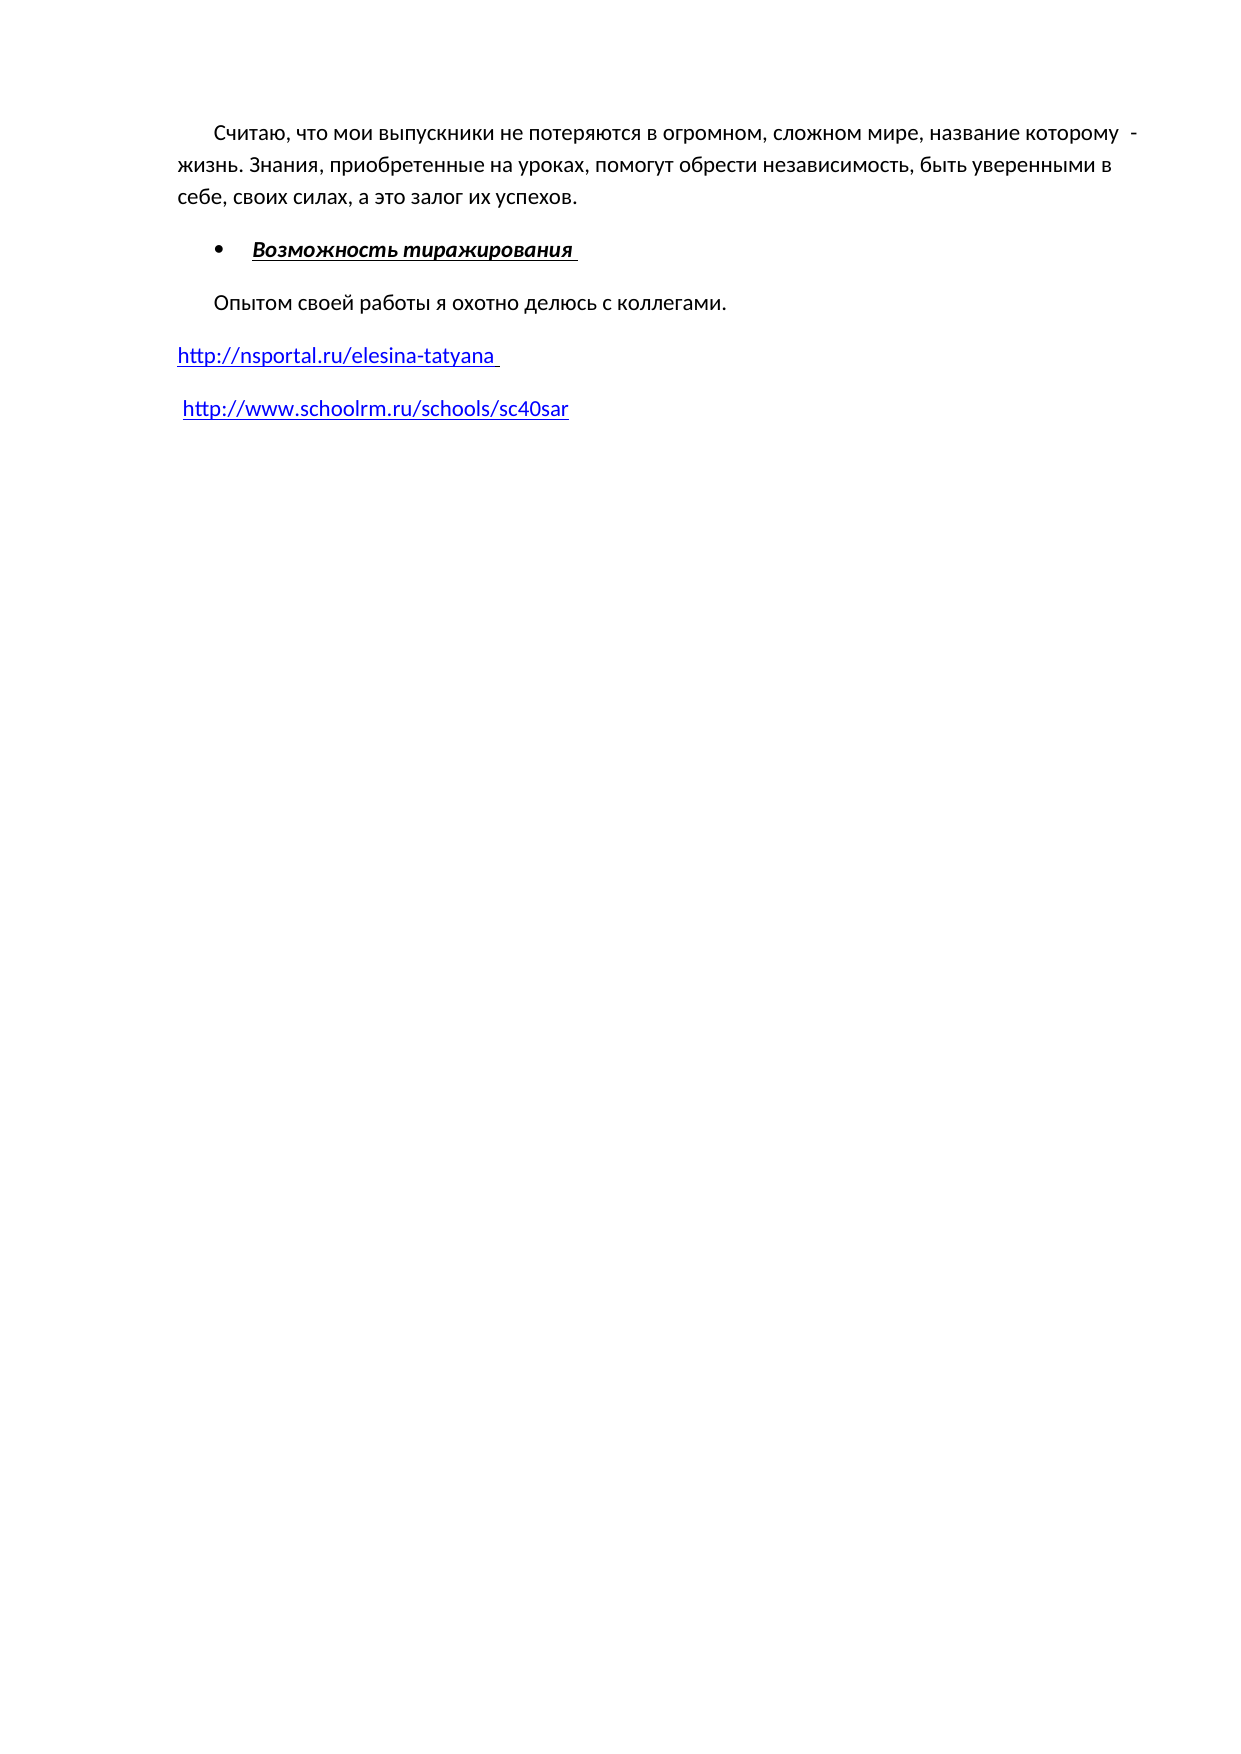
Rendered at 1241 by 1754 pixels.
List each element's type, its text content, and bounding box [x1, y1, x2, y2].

text http://nsportal.ru/elesina-tatyana [177, 342, 1152, 369]
text http://www.schoolrm.ru/schools/sc40sar [177, 394, 1152, 423]
list Возможность тиражирования [215, 236, 1152, 263]
text Считаю, что мои выпускники не потеряются в огромном, сложном мире, название которому - жизнь. Знания, приобретенные на уроках, помогут обрести независимость, быть уверенными в себе, своих силах, а это залог их успехов. [177, 118, 1152, 211]
text Опытом своей работы я охотно делюсь с коллегами. [177, 288, 1152, 317]
